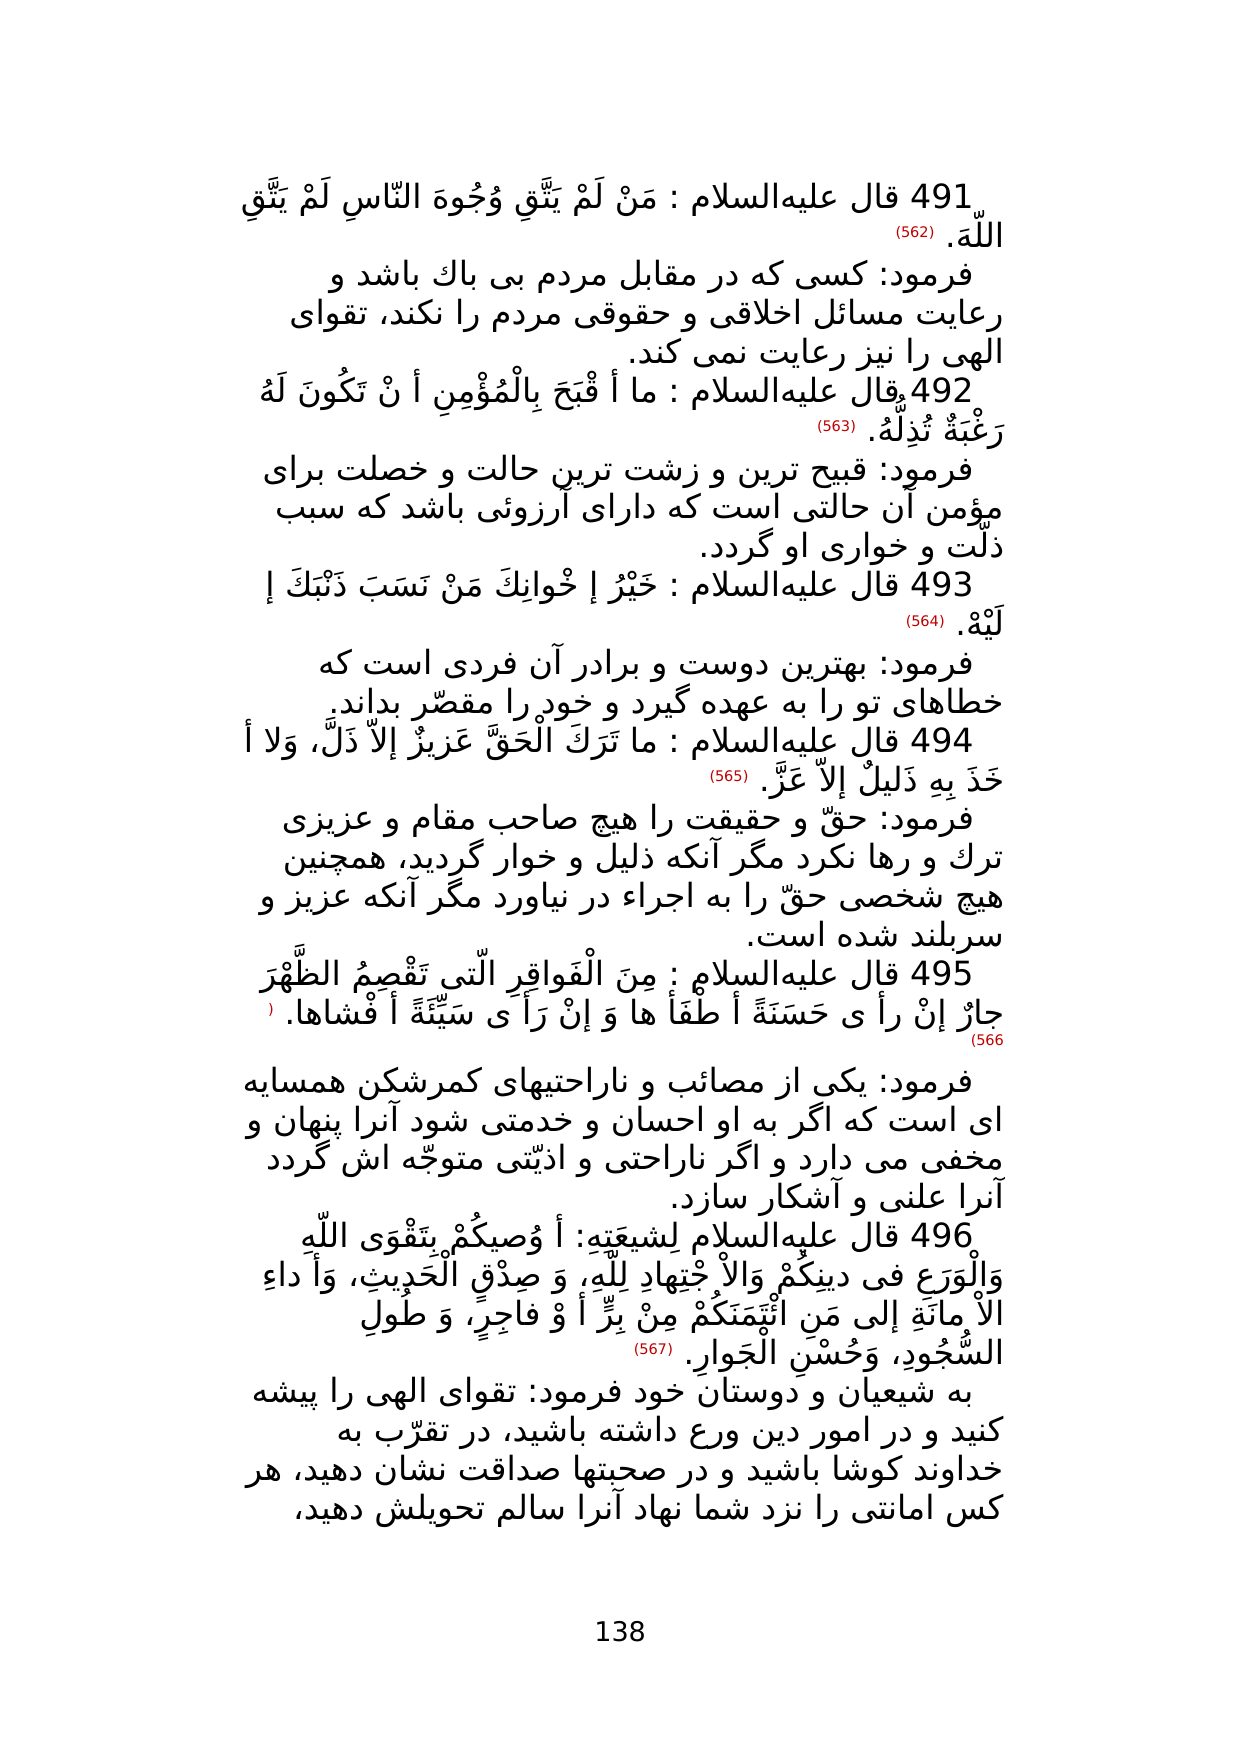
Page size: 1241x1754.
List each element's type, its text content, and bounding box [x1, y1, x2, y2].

text 494 قال عليه‌السلام : ما تَرَكَ الْحَقَّ عَزيزٌ إلاّ ذَلَّ، وَلا أ خَذَ بِهِ ذَليلٌ إلاّ عَزَّ. (565) [236, 721, 1004, 799]
text فرمود: يكى از مصائب و ناراحتيهاى كمرشكن همسايه اى است كه اگر به او احسان و خدمتى شود آنرا پنهان و مخفى مى دارد و اگر ناراحتى و اذيّتى متوجّه اش گردد آنرا علنى و آشكار سازد. [236, 1061, 1004, 1217]
text 492 قال عليه‌السلام : ما أ قْبَحَ بِالْمُؤْمِنِ أ نْ تَكُونَ لَهُ رَغْبَةٌ تُذِلُّهُ. (563) [236, 371, 1004, 449]
text فرمود: حقّ و حقيقت را هيچ صاحب مقام و عزيزى ترك و رها نكرد مگر آنكه ذليل و خوار گرديد، همچنين هيچ شخصى حقّ را به اجراء در نياورد مگر آنكه عزيز و سربلند شده است. [236, 799, 1004, 954]
text 493 قال عليه‌السلام : خَيْرُ إ خْوانِكَ مَنْ نَسَبَ ذَنْبَكَ إ لَيْهْ. (564) [236, 566, 1004, 643]
text فرمود: قبيح ترين و زشت ترين حالت و خصلت براى مؤمن آن حالتى است كه داراى آرزوئى باشد كه سبب ذلّت و خوارى او گردد. [236, 449, 1004, 566]
text 496 قال عليه‌السلام لِشيعَتِهِ: أ وُصيكُمْ بِتَقْوَى اللّهِ وَالْوَرَعِ فى دينِكُمْ وَالاْ جْتِهادِ لِلّهِ، وَ صِدْقٍ الْحَديثِ، وَأ داءِ الاْ مانَةِ إلى مَنِ ائْتَمَنَكُمْ مِنْ بِرٍّ أ وْ فاجِرٍ، وَ طُولِ السُّجُودِ، وَحُسْنِ الْجَوارِ. (567) [236, 1217, 1004, 1372]
text فرمود: كسى كه در مقابل مردم بى باك باشد و رعايت مسائل اخلاقى و حقوقى مردم را نكند، تقواى الهى را نيز رعايت نمى كند. [236, 255, 1004, 371]
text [236, 1372, 1004, 1527]
text 495 قال عليه‌السلام : مِنَ الْفَواقِرِ الّتى تَقْصِمُ الظَّهْرَ جارٌ إنْ رأ ى حَسَنَةً أ طْفَأ ها وَ إنْ رَأ ى سَيِّئَةً أ فْشاها. (566) [236, 954, 1004, 1061]
text فرمود: بهترين دوست و برادر آن فردى است كه خطاهاى تو را به عهده گيرد و خود را مقصّر بداند. [236, 643, 1004, 721]
text 491 قال عليه‌السلام : مَنْ لَمْ يَتَّقِ وُجُوهَ النّاسِ لَمْ يَتَّقِ اللّهَ. (562) [236, 177, 1004, 255]
